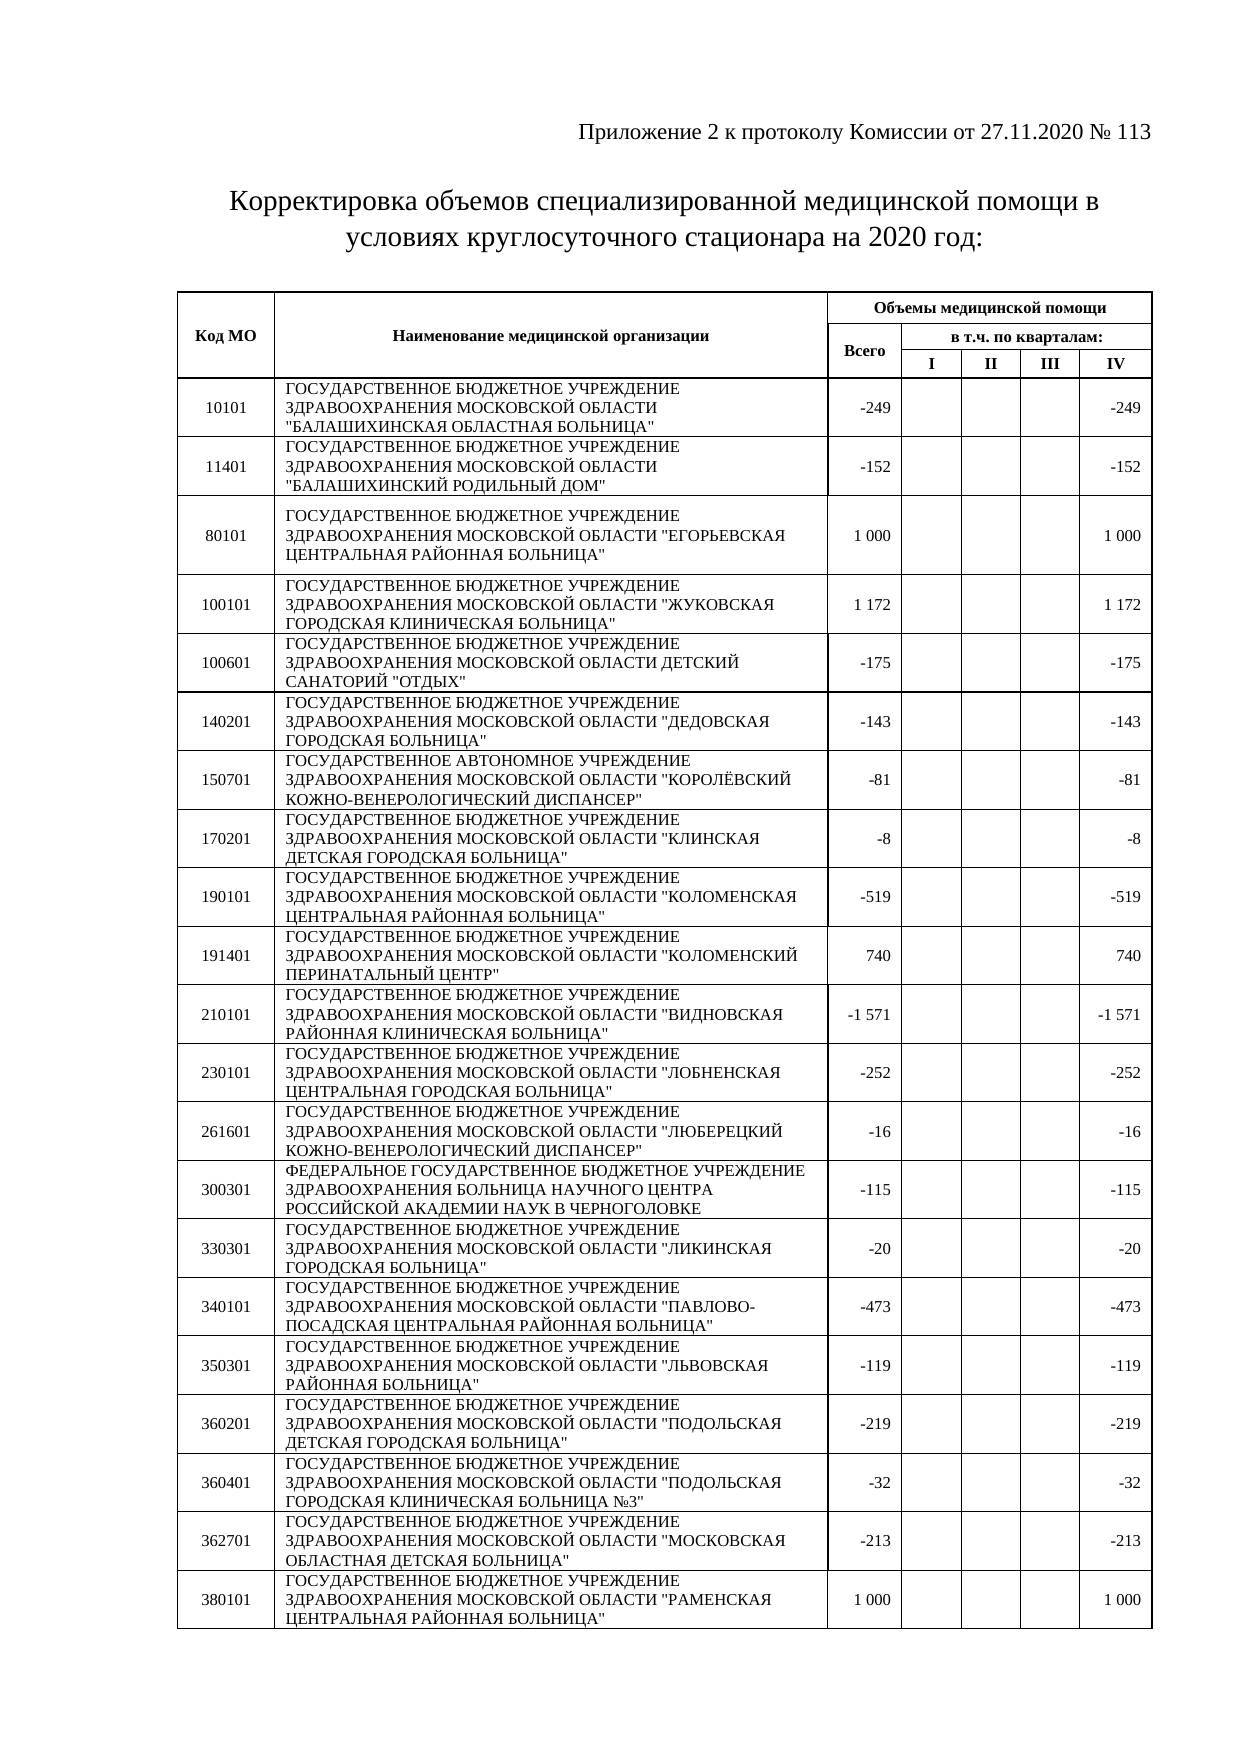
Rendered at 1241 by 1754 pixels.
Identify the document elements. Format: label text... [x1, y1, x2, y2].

table_cell 300301 [178, 1161, 274, 1218]
table_cell -16 [1080, 1102, 1151, 1160]
table_cell 1 172 [828, 575, 901, 633]
table_cell [902, 1454, 961, 1511]
table_cell 190101 [178, 868, 274, 926]
table_cell [1021, 379, 1079, 436]
table_cell [1021, 1512, 1079, 1569]
table_cell ГОСУДАРСТВЕННОЕ БЮДЖЕТНОЕ УЧРЕЖДЕНИЕ ЗДРАВООХРАНЕНИЯ МОСКОВСКОЙ ОБЛАСТИ "ПОДОЛЬСКАЯ ДЕТСКАЯ ГОРОДСКАЯ БОЛЬНИЦА" [275, 1395, 827, 1452]
table_cell ГОСУДАРСТВЕННОЕ БЮДЖЕТНОЕ УЧРЕЖДЕНИЕ ЗДРАВООХРАНЕНИЯ МОСКОВСКОЙ ОБЛАСТИ "ЖУКОВСКАЯ ГОРОДСКАЯ КЛИНИЧЕСКАЯ БОЛЬНИЦА" [275, 575, 827, 633]
table_cell -143 [829, 693, 901, 750]
table_header Наименование медицинской организации [275, 293, 827, 377]
table_cell -20 [829, 1219, 901, 1277]
table_cell [1021, 1278, 1079, 1335]
table_cell ГОСУДАРСТВЕННОЕ БЮДЖЕТНОЕ УЧРЕЖДЕНИЕ ЗДРАВООХРАНЕНИЯ МОСКОВСКОЙ ОБЛАСТИ "КОЛОМЕНСКИЙ ПЕРИНАТАЛЬНЫЙ ЦЕНТР" [275, 927, 827, 984]
table_cell ГОСУДАРСТВЕННОЕ БЮДЖЕТНОЕ УЧРЕЖДЕНИЕ ЗДРАВООХРАНЕНИЯ МОСКОВСКОЙ ОБЛАСТИ "ПАВЛОВО-ПОСАДСКАЯ ЦЕНТРАЛЬНАЯ РАЙОННАЯ БОЛЬНИЦА" [275, 1278, 827, 1335]
table_cell ГОСУДАРСТВЕННОЕ БЮДЖЕТНОЕ УЧРЕЖДЕНИЕ ЗДРАВООХРАНЕНИЯ МОСКОВСКОЙ ОБЛАСТИ "ЛЬВОВСКАЯ РАЙОННАЯ БОЛЬНИЦА" [275, 1336, 827, 1394]
table_cell [1021, 1161, 1079, 1218]
table_cell IV [1080, 350, 1151, 377]
table_cell 360201 [178, 1395, 274, 1452]
table_cell [1021, 1571, 1079, 1628]
table_cell 1 000 [1080, 496, 1151, 574]
table_cell [1021, 575, 1079, 633]
table_cell [1021, 1395, 1079, 1452]
table_cell -519 [1080, 868, 1151, 926]
table_cell [902, 1512, 961, 1569]
table_cell [962, 868, 1020, 926]
table_cell -252 [829, 1044, 901, 1101]
table_cell [962, 751, 1020, 808]
table_cell [902, 1044, 961, 1101]
table_cell -213 [1080, 1512, 1151, 1569]
table_cell -1 571 [1080, 985, 1151, 1043]
table_cell III [1021, 350, 1079, 377]
table_cell 380101 [178, 1571, 274, 1628]
table_cell [962, 1102, 1020, 1160]
table_cell [902, 1161, 961, 1218]
table_cell ГОСУДАРСТВЕННОЕ БЮДЖЕТНОЕ УЧРЕЖДЕНИЕ ЗДРАВООХРАНЕНИЯ МОСКОВСКОЙ ОБЛАСТИ ДЕТСКИЙ САНАТОРИЙ "ОТДЫХ" [275, 634, 827, 691]
table_cell [962, 1161, 1020, 1218]
table_cell ГОСУДАРСТВЕННОЕ АВТОНОМНОЕ УЧРЕЖДЕНИЕ ЗДРАВООХРАНЕНИЯ МОСКОВСКОЙ ОБЛАСТИ "КОРОЛЁВСКИЙ КОЖНО-ВЕНЕРОЛОГИЧЕСКИЙ ДИСПАНСЕР" [275, 751, 827, 808]
table_cell [1021, 1454, 1079, 1511]
table_cell -219 [1080, 1395, 1151, 1452]
table_cell 362701 [178, 1512, 274, 1569]
table_cell ГОСУДАРСТВЕННОЕ БЮДЖЕТНОЕ УЧРЕЖДЕНИЕ ЗДРАВООХРАНЕНИЯ МОСКОВСКОЙ ОБЛАСТИ "ЛИКИНСКАЯ ГОРОДСКАЯ БОЛЬНИЦА" [275, 1219, 827, 1277]
table_cell -473 [1080, 1278, 1151, 1335]
table_cell [1021, 496, 1079, 574]
table_cell [902, 1102, 961, 1160]
table_cell [902, 1219, 961, 1277]
table_cell -152 [1080, 437, 1151, 495]
table_cell 80101 [178, 496, 274, 574]
table_cell -16 [829, 1102, 901, 1160]
table_cell 740 [1080, 927, 1151, 984]
table_cell 740 [828, 927, 901, 984]
table_cell [902, 379, 961, 436]
table_cell в т.ч. по кварталам: [902, 324, 1151, 349]
table_cell [962, 437, 1020, 495]
table_cell -119 [1080, 1336, 1151, 1394]
table_cell ГОСУДАРСТВЕННОЕ БЮДЖЕТНОЕ УЧРЕЖДЕНИЕ ЗДРАВООХРАНЕНИЯ МОСКОВСКОЙ ОБЛАСТИ "ЛОБНЕНСКАЯ ЦЕНТРАЛЬНАЯ ГОРОДСКАЯ БОЛЬНИЦА" [275, 1044, 827, 1101]
table_cell [962, 496, 1020, 574]
table_cell [1021, 1219, 1079, 1277]
table_cell [962, 1219, 1020, 1277]
table_cell ГОСУДАРСТВЕННОЕ БЮДЖЕТНОЕ УЧРЕЖДЕНИЕ ЗДРАВООХРАНЕНИЯ МОСКОВСКОЙ ОБЛАСТИ "КОЛОМЕНСКАЯ ЦЕНТРАЛЬНАЯ РАЙОННАЯ БОЛЬНИЦА" [275, 868, 827, 926]
table_cell [902, 693, 961, 750]
table_cell -115 [1080, 1161, 1151, 1218]
table_cell -81 [1080, 751, 1151, 808]
table_cell [902, 1571, 961, 1628]
table_cell [1021, 927, 1079, 984]
table_cell ГОСУДАРСТВЕННОЕ БЮДЖЕТНОЕ УЧРЕЖДЕНИЕ ЗДРАВООХРАНЕНИЯ МОСКОВСКОЙ ОБЛАСТИ "БАЛАШИХИНСКАЯ ОБЛАСТНАЯ БОЛЬНИЦА" [275, 379, 827, 436]
table_cell -175 [829, 634, 901, 691]
table_cell 1 000 [828, 496, 901, 574]
table_cell ГОСУДАРСТВЕННОЕ БЮДЖЕТНОЕ УЧРЕЖДЕНИЕ ЗДРАВООХРАНЕНИЯ МОСКОВСКОЙ ОБЛАСТИ "ЛЮБЕРЕЦКИЙ КОЖНО-ВЕНЕРОЛОГИЧЕСКИЙ ДИСПАНСЕР" [275, 1102, 827, 1160]
table_cell [1021, 985, 1079, 1043]
table_cell [962, 927, 1020, 984]
table_cell ГОСУДАРСТВЕННОЕ БЮДЖЕТНОЕ УЧРЕЖДЕНИЕ ЗДРАВООХРАНЕНИЯ МОСКОВСКОЙ ОБЛАСТИ "ЕГОРЬЕВСКАЯ ЦЕНТРАЛЬНАЯ РАЙОННАЯ БОЛЬНИЦА" [275, 496, 827, 574]
table_cell ГОСУДАРСТВЕННОЕ БЮДЖЕТНОЕ УЧРЕЖДЕНИЕ ЗДРАВООХРАНЕНИЯ МОСКОВСКОЙ ОБЛАСТИ "РАМЕНСКАЯ ЦЕНТРАЛЬНАЯ РАЙОННАЯ БОЛЬНИЦА" [275, 1571, 827, 1628]
text Корректировка объемов специализированной медицинской помощи в условиях круглосуточного стационара на 2020 год: [177, 183, 1152, 252]
table_cell [1021, 751, 1079, 808]
table_cell [962, 1454, 1020, 1511]
table_cell 360401 [178, 1454, 274, 1511]
table_cell 11401 [178, 437, 274, 495]
table_cell II [962, 350, 1020, 377]
table_cell [902, 634, 961, 691]
table_cell ГОСУДАРСТВЕННОЕ БЮДЖЕТНОЕ УЧРЕЖДЕНИЕ ЗДРАВООХРАНЕНИЯ МОСКОВСКОЙ ОБЛАСТИ "ПОДОЛЬСКАЯ ГОРОДСКАЯ КЛИНИЧЕСКАЯ БОЛЬНИЦА №3" [275, 1454, 827, 1511]
table_cell [962, 1278, 1020, 1335]
table_cell [1021, 868, 1079, 926]
table_cell -175 [1080, 634, 1151, 691]
table_cell 170201 [178, 810, 274, 867]
table_cell 330301 [178, 1219, 274, 1277]
table_cell -20 [1080, 1219, 1151, 1277]
table_cell -152 [829, 437, 901, 495]
table_cell -81 [829, 751, 901, 808]
table_cell [902, 868, 961, 926]
table_cell [902, 751, 961, 808]
table_cell 350301 [178, 1336, 274, 1394]
table_cell -32 [829, 1454, 901, 1511]
table_cell [902, 496, 961, 574]
table_cell ГОСУДАРСТВЕННОЕ БЮДЖЕТНОЕ УЧРЕЖДЕНИЕ ЗДРАВООХРАНЕНИЯ МОСКОВСКОЙ ОБЛАСТИ "ВИДНОВСКАЯ РАЙОННАЯ КЛИНИЧЕСКАЯ БОЛЬНИЦА" [275, 985, 827, 1043]
table_cell [962, 810, 1020, 867]
table_cell ГОСУДАРСТВЕННОЕ БЮДЖЕТНОЕ УЧРЕЖДЕНИЕ ЗДРАВООХРАНЕНИЯ МОСКОВСКОЙ ОБЛАСТИ "ДЕДОВСКАЯ ГОРОДСКАЯ БОЛЬНИЦА" [275, 693, 827, 750]
table_cell [902, 927, 961, 984]
table_cell 191401 [178, 927, 274, 984]
table_cell 150701 [178, 751, 274, 808]
table_cell -119 [829, 1336, 901, 1394]
table_cell -8 [1080, 810, 1151, 867]
table_cell 230101 [178, 1044, 274, 1101]
table_cell [902, 1278, 961, 1335]
table_cell [962, 985, 1020, 1043]
table_cell ГОСУДАРСТВЕННОЕ БЮДЖЕТНОЕ УЧРЕЖДЕНИЕ ЗДРАВООХРАНЕНИЯ МОСКОВСКОЙ ОБЛАСТИ "КЛИНСКАЯ ДЕТСКАЯ ГОРОДСКАЯ БОЛЬНИЦА" [275, 810, 827, 867]
table_cell [962, 1571, 1020, 1628]
table_cell 10101 [178, 379, 274, 436]
table_cell [1021, 810, 1079, 867]
text Приложение 2 к протоколу Комиссии от 27.11.2020 № 113 [177, 118, 1152, 144]
table_cell 140201 [178, 693, 274, 750]
table_cell [962, 634, 1020, 691]
table_cell -219 [829, 1395, 901, 1452]
table_cell [962, 379, 1020, 436]
table_cell [1021, 437, 1079, 495]
table_cell 1 000 [1080, 1571, 1151, 1628]
table_cell 210101 [178, 985, 274, 1043]
table_cell [1021, 634, 1079, 691]
table_header Объемы медицинской помощи [828, 293, 1151, 322]
table_cell 340101 [178, 1278, 274, 1335]
table_cell 261601 [178, 1102, 274, 1160]
table_cell [1021, 1044, 1079, 1101]
table_cell -115 [829, 1161, 901, 1218]
table_cell [962, 1512, 1020, 1569]
table_cell -249 [829, 379, 901, 436]
table_cell [902, 985, 961, 1043]
table_cell [902, 437, 961, 495]
table_cell -1 571 [829, 985, 901, 1043]
table_cell [1021, 1336, 1079, 1394]
table_header Код МО [178, 293, 274, 377]
table_cell [1021, 1102, 1079, 1160]
table_cell -473 [829, 1278, 901, 1335]
table_cell [902, 1395, 961, 1452]
table_cell -213 [829, 1512, 901, 1569]
table_cell [962, 693, 1020, 750]
table_cell [962, 1044, 1020, 1101]
table_cell -8 [829, 810, 901, 867]
table_cell ГОСУДАРСТВЕННОЕ БЮДЖЕТНОЕ УЧРЕЖДЕНИЕ ЗДРАВООХРАНЕНИЯ МОСКОВСКОЙ ОБЛАСТИ "БАЛАШИХИНСКИЙ РОДИЛЬНЫЙ ДОМ" [275, 437, 827, 495]
table_cell [962, 575, 1020, 633]
table_cell -252 [1080, 1044, 1151, 1101]
table_cell -519 [829, 868, 901, 926]
table_cell ГОСУДАРСТВЕННОЕ БЮДЖЕТНОЕ УЧРЕЖДЕНИЕ ЗДРАВООХРАНЕНИЯ МОСКОВСКОЙ ОБЛАСТИ "МОСКОВСКАЯ ОБЛАСТНАЯ ДЕТСКАЯ БОЛЬНИЦА" [275, 1512, 827, 1569]
table_cell [902, 575, 961, 633]
table_cell Всего [829, 324, 901, 377]
table_cell [962, 1395, 1020, 1452]
table_cell 1 000 [828, 1571, 901, 1628]
table_cell 100101 [178, 575, 274, 633]
table_cell [902, 1336, 961, 1394]
table_cell [902, 810, 961, 867]
table_cell 1 172 [1080, 575, 1151, 633]
table_cell [962, 1336, 1020, 1394]
table_cell -32 [1080, 1454, 1151, 1511]
table_cell ФЕДЕРАЛЬНОЕ ГОСУДАРСТВЕННОЕ БЮДЖЕТНОЕ УЧРЕЖДЕНИЕ ЗДРАВООХРАНЕНИЯ БОЛЬНИЦА НАУЧНОГО ЦЕНТРА РОССИЙСКОЙ АКАДЕМИИ НАУК В ЧЕРНОГОЛОВКЕ [275, 1161, 827, 1218]
table_cell I [902, 350, 961, 377]
table_cell -249 [1080, 379, 1151, 436]
table_cell 100601 [178, 634, 274, 691]
table_cell [1021, 693, 1079, 750]
table_cell -143 [1080, 693, 1151, 750]
